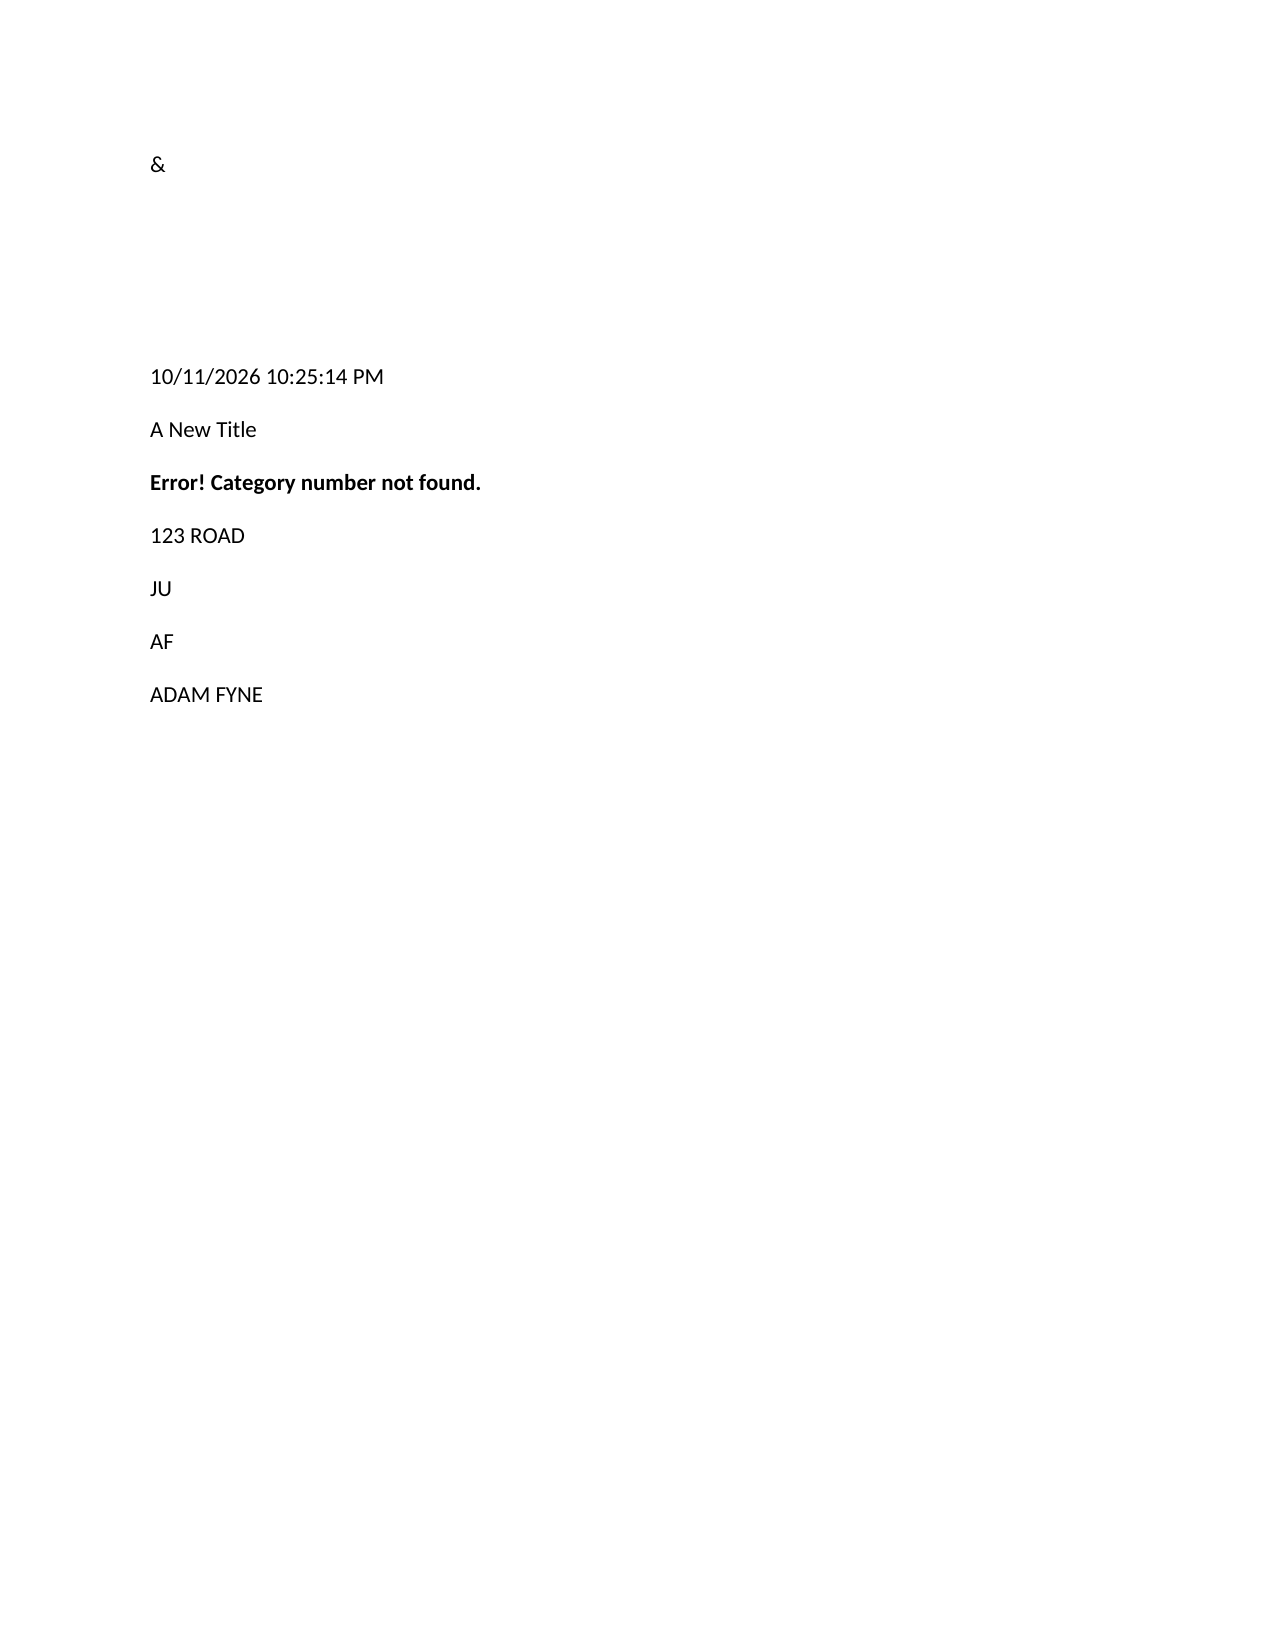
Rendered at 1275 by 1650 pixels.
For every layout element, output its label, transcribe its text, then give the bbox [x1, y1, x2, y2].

text Error! Category number not found. [150, 468, 1125, 496]
text A New Title [150, 415, 1125, 443]
text ADAM FYNE [150, 680, 1125, 708]
text 13/01/2025 10:05:07 AM [150, 362, 1125, 390]
text 123 ROAD [150, 521, 1125, 549]
text JU [150, 574, 1125, 602]
text AF [150, 627, 1125, 655]
